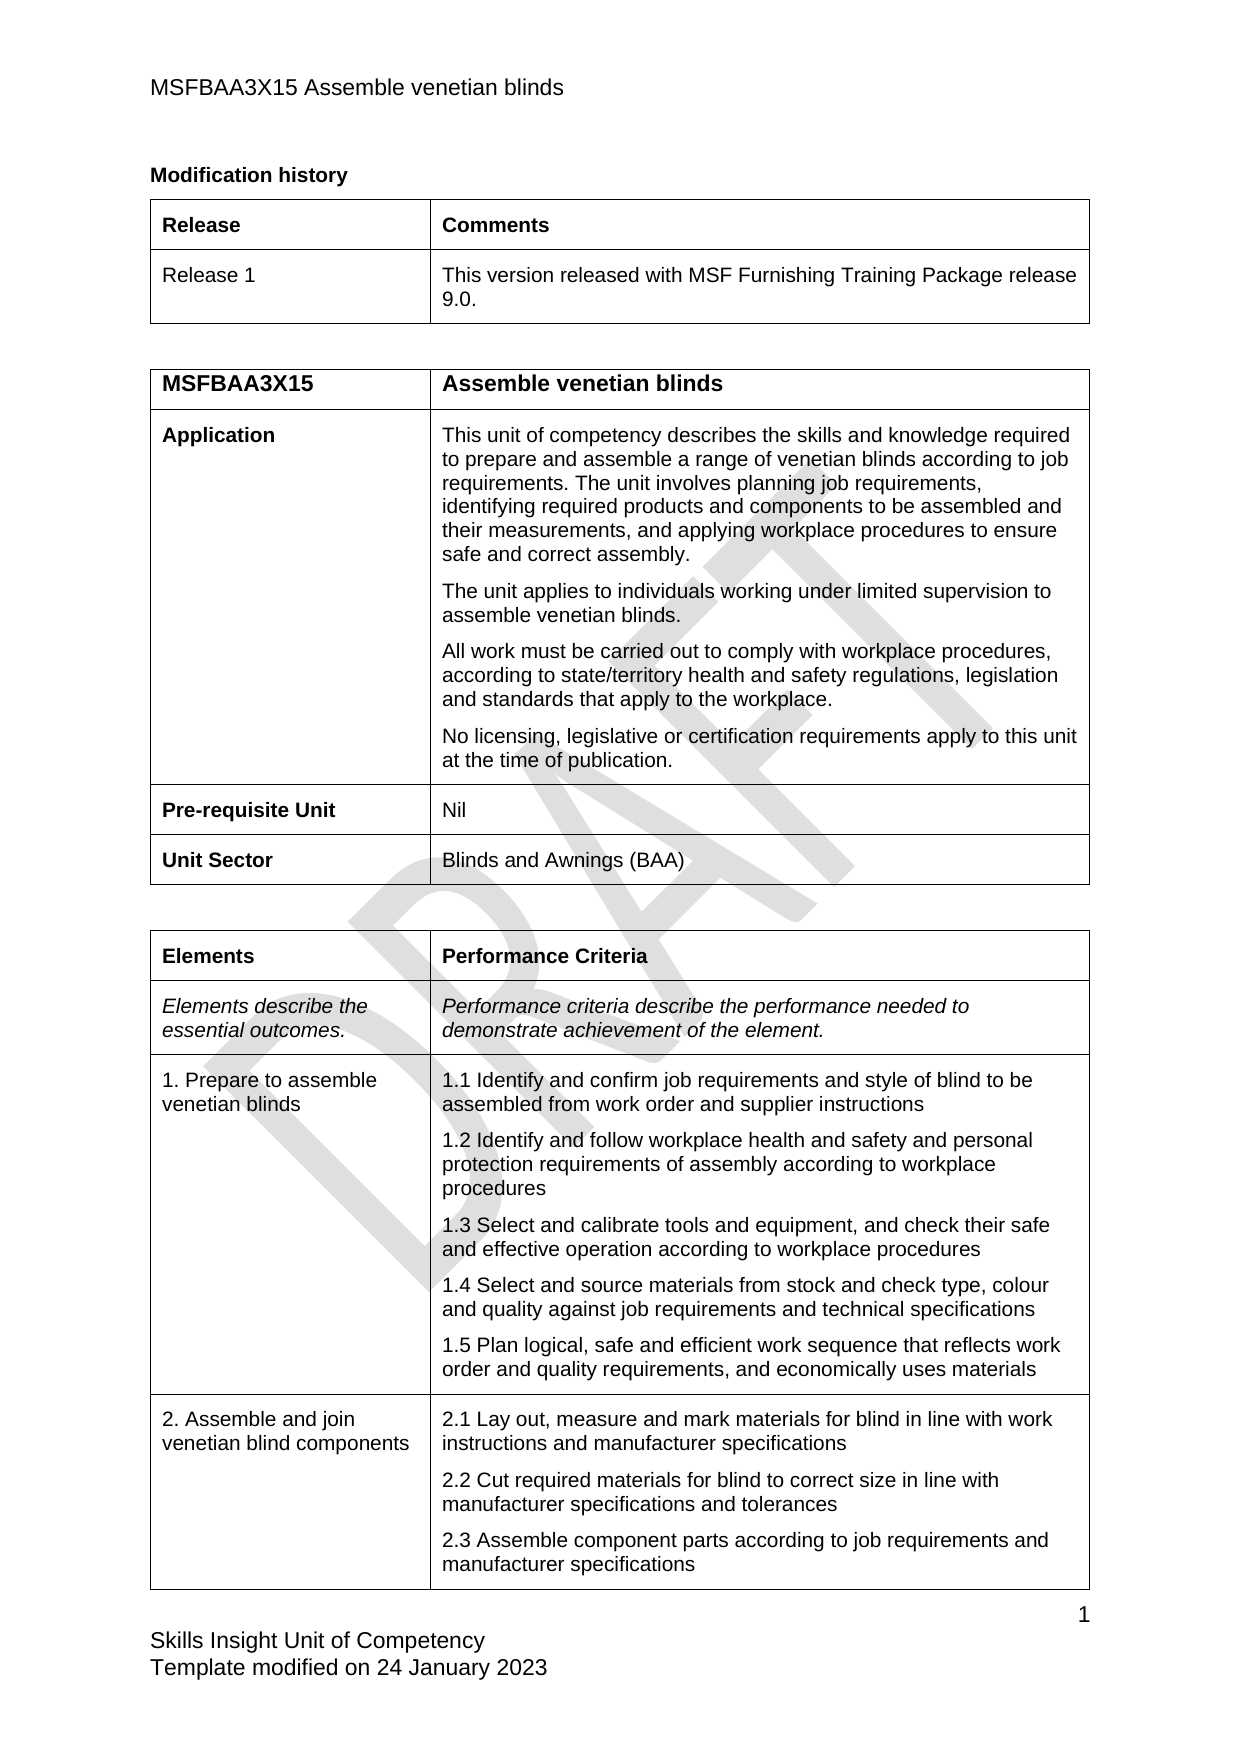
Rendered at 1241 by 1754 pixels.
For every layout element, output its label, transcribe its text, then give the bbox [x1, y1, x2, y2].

table_cell Unit Sector [151, 835, 430, 884]
table_header Assemble venetian blinds [431, 370, 1089, 409]
table_header Comments [431, 200, 1089, 249]
table_header Release [151, 200, 430, 249]
table_cell Performance criteria describe the performance needed to demonstrate achievement of the element. [431, 981, 1089, 1054]
table_cell 1.1 Identify and confirm job requirements and style of blind to be assembled from work order and supplier instructions 1.2 Identify and follow workplace health and safety and personal protection requirements of assembly according to workplace procedures 1.3 Select and calibrate tools and equipment, and check their safe and effective operation according to workplace procedures 1.4 Select and source materials from stock and check type, colour and quality against job requirements and technical specifications 1.5 Plan logical, safe and efficient work sequence that reflects work order and quality requirements, and economically uses materials [431, 1055, 1089, 1394]
table_cell Application [151, 410, 430, 784]
table_cell 2. Assemble and join venetian blind components [151, 1395, 430, 1588]
table_cell Nil [431, 785, 1089, 834]
table_cell Pre-requisite Unit [151, 785, 430, 834]
table_cell 1. Prepare to assemble venetian blinds [151, 1055, 430, 1394]
table_cell Release 1 [151, 250, 430, 323]
table_header MSFBAA3X15 [151, 370, 430, 409]
table_header Elements [151, 931, 430, 980]
table_cell This version released with MSF Furnishing Training Package release 9.0. [431, 250, 1089, 323]
table_cell Blinds and Awnings (BAA) [431, 835, 1089, 884]
table_cell This unit of competency describes the skills and knowledge required to prepare and assemble a range of venetian blinds according to job requirements. The unit involves planning job requirements, identifying required products and components to be assembled and their measurements, and applying workplace procedures to ensure safe and correct assembly. The unit applies to individuals working under limited supervision to assemble venetian blinds. All work must be carried out to comply with workplace procedures, according to state/territory health and safety regulations, legislation and standards that apply to the workplace. No licensing, legislative or certification requirements apply to this unit at the time of publication. [431, 410, 1089, 784]
table_cell Elements describe the essential outcomes. [151, 981, 430, 1054]
table_header Performance Criteria [431, 931, 1089, 980]
text Modification history [150, 162, 1090, 186]
